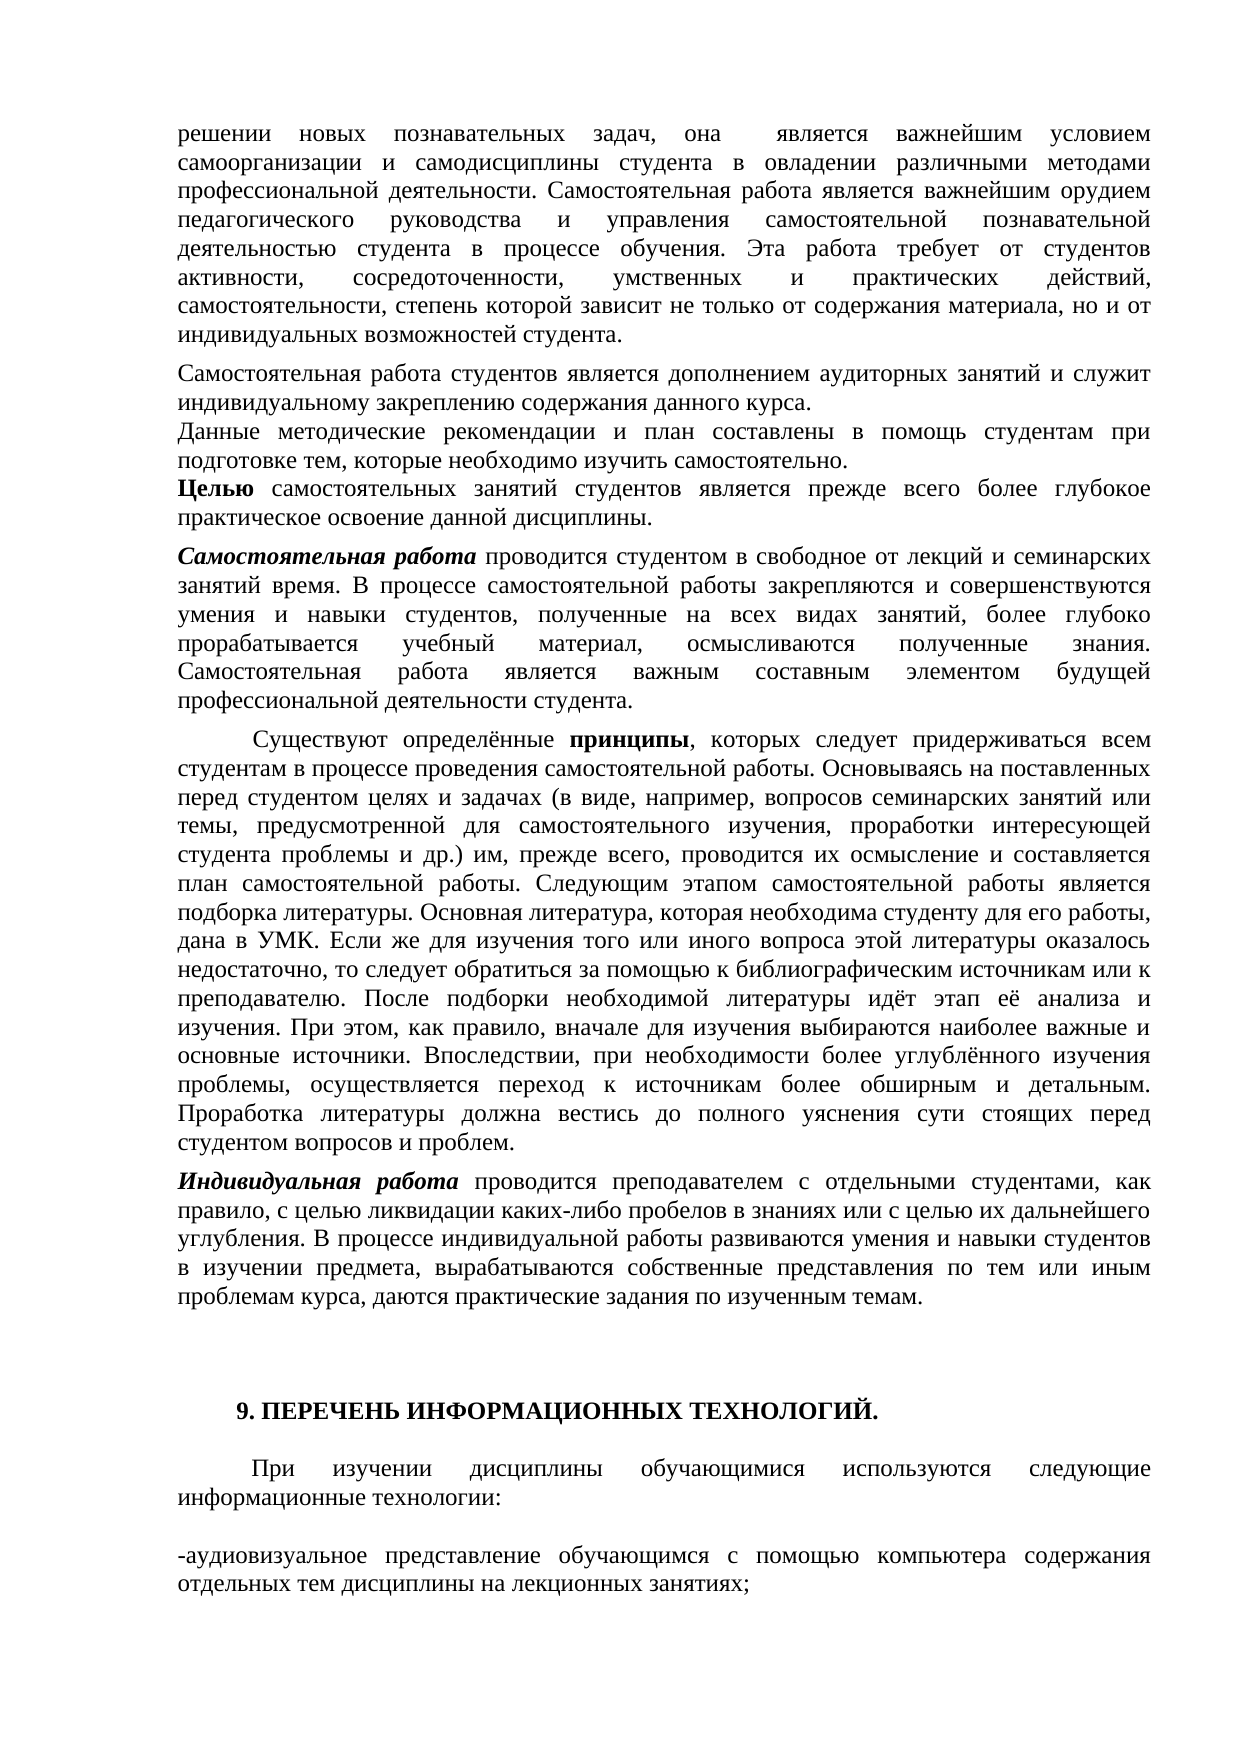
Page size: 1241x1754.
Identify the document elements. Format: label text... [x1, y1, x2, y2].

text Самостоятельная работа проводится студентом в свободное от лекций и семинарских занятий время. В процессе самостоятельной работы закрепляются и совершенствуются умения и навыки студентов, полученные на всех видах занятий, более глубоко прорабатывается учебный материал, осмысливаются полученные знания. Самостоятельная работа является важным составным элементом будущей профессиональной деятельности студента. [177, 541, 1152, 714]
text Самостоятельная работа студентов является дополнением аудиторных занятий и служит индивидуальному закреплению содержания данного курса. [177, 358, 1152, 416]
text Данные методические рекомендации и план составлены в помощь студентам при подготовке тем, которые необходимо изучить самостоятельно. [177, 416, 1152, 473]
text Целью самостоятельных занятий студентов является прежде всего более глубокое практическое освоение данной дисциплины. [177, 473, 1152, 531]
text 9. ПЕРЕЧЕНЬ ИНФОРМАЦИОННЫХ ТЕХНОЛОГИЙ. [177, 1396, 1152, 1425]
text Индивидуальная работа проводится преподавателем с отдельными студентами, как правило, с целью ликвидации каких-либо пробелов в знаниях или с целью их дальнейшего углубления. В процессе индивидуальной работы развиваются умения и навыки студентов в изучении предмета, вырабатываются собственные представления по тем или иным проблемам курса, даются практические задания по изученным темам. [177, 1166, 1152, 1310]
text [177, 118, 1152, 348]
text При изучении дисциплины обучающимися используются следующие информационные технологии: [177, 1453, 1152, 1511]
text Существуют определённые принципы, которых следует придерживаться всем студентам в процессе проведения самостоятельной работы. Основываясь на поставленных перед студентом целях и задачах (в виде, например, вопросов семинарских занятий или темы, предусмотренной для самостоятельного изучения, проработки интересующей студента проблемы и др.) им, прежде всего, проводится их осмысление и составляется план самостоятельной работы. Следующим этапом самостоятельной работы является подборка литературы. Основная литература, которая необходима студенту для его работы, дана в УМК. Если же для изучения того или иного вопроса этой литературы оказалось недостаточно, то следует обратиться за помощью к библиографическим источникам или к преподавателю. После подборки необходимой литературы идёт этап её анализа и изучения. При этом, как правило, вначале для изучения выбираются наиболее важные и основные источники. Впоследствии, при необходимости более углублённого изучения проблемы, осуществляется переход к источникам более обширным и детальным. Проработка литературы должна вестись до полного уяснения сути стоящих перед студентом вопросов и проблем. [177, 724, 1152, 1156]
text -аудиовизуальное представление обучающимся с помощью компьютера содержания отдельных тем дисциплины на лекционных занятиях; [177, 1540, 1152, 1597]
